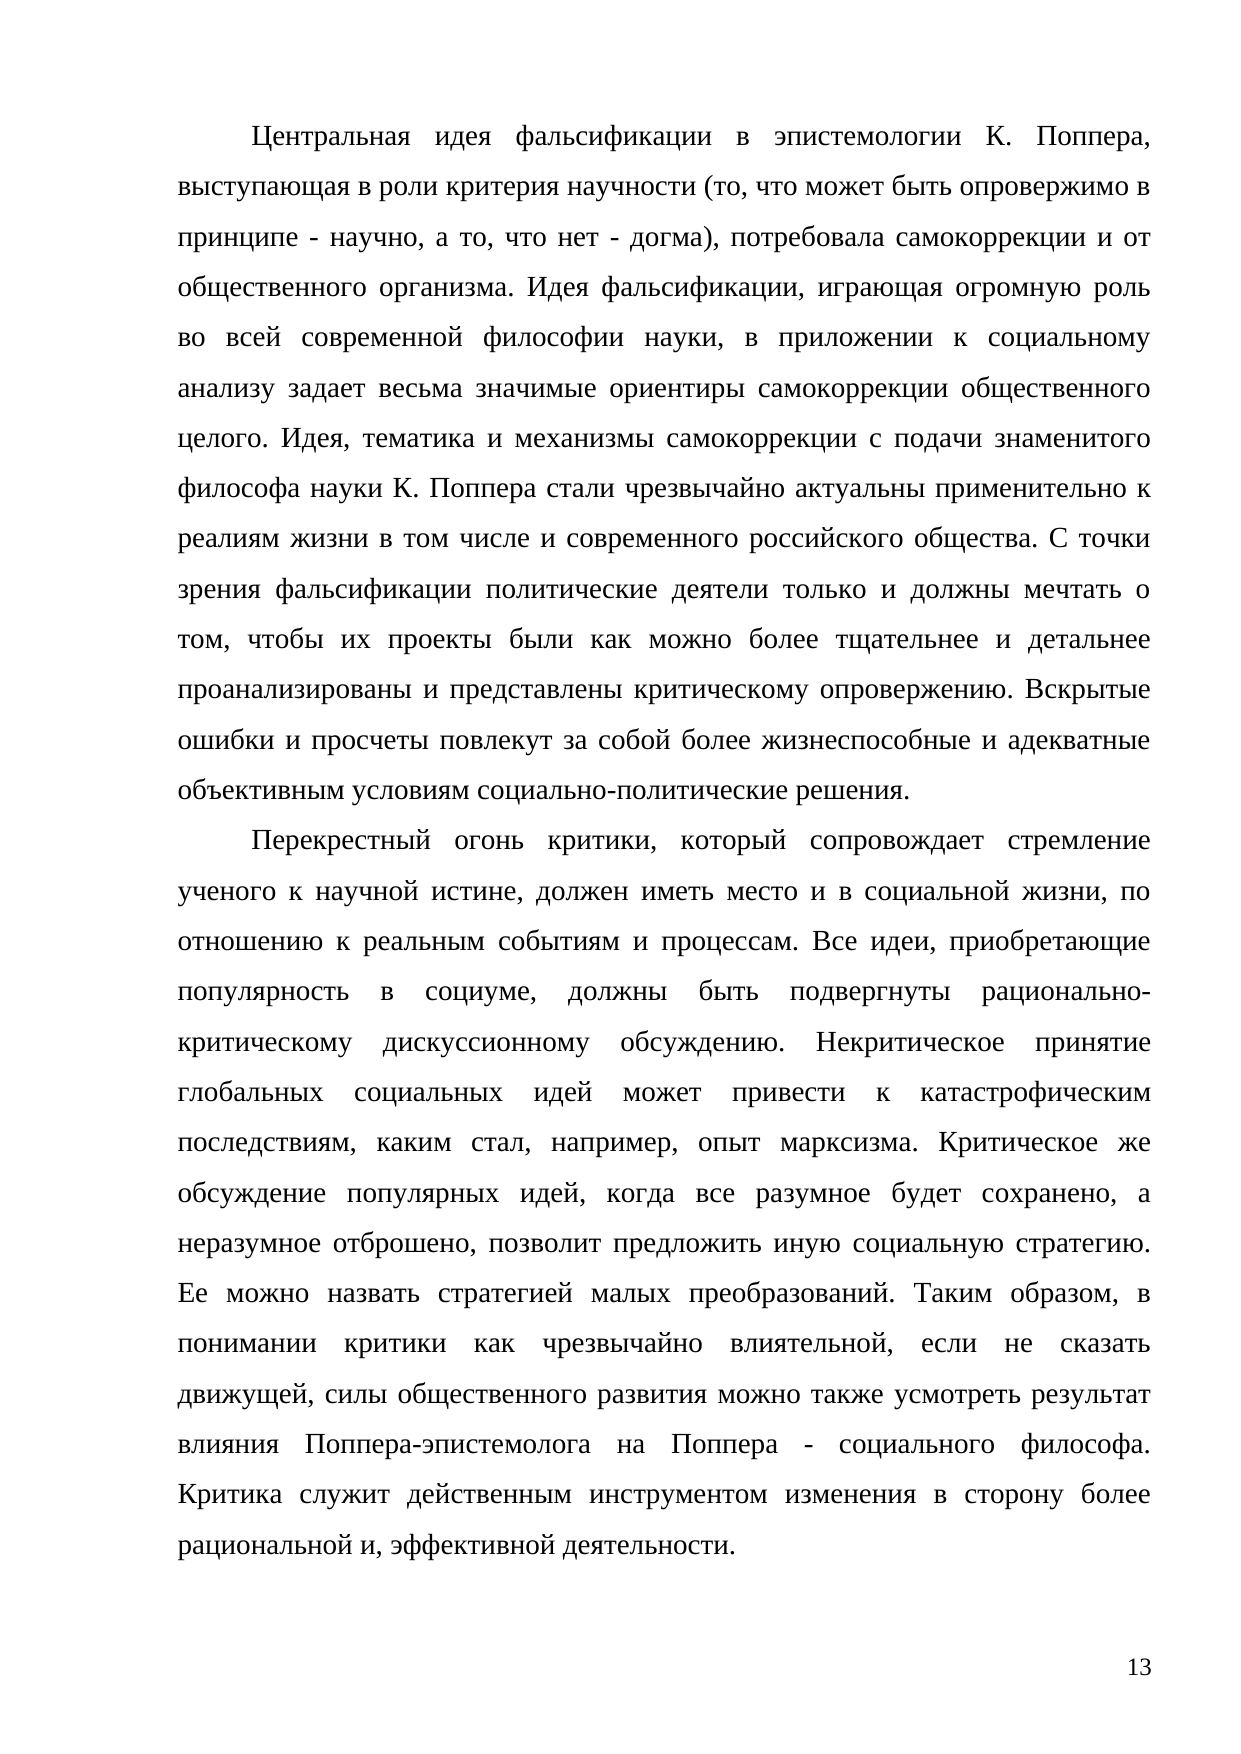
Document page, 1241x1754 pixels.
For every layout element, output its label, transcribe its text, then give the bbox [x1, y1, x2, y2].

text Перекрестный огонь критики, который сопровождает стремление ученого к научной истине, должен иметь место и в социальной жизни, по отношению к реальным событиям и процессам. Все идеи, приобретающие популярность в социуме, должны быть подвергнуты рационально-критическому дискуссионному обсуждению. Некритическое принятие глобальных социальных идей может привести к катастрофическим последствиям, каким стал, например, опыт марксизма. Критическое же обсуждение популярных идей, когда все разумное будет сохранено, а неразумное отброшено, позволит предложить иную социальную стратегию. Ее можно назвать стратегией малых преобразований. Таким образом, в понимании критики как чрезвычайно влиятельной, если не сказать движущей, силы общественного развития можно также усмотреть результат влияния Поппера-эпистемолога на Поппера - социального философа. Критика служит действенным инструментом изменения в сторону более рациональной и, эффективной деятельности. [177, 822, 1152, 1560]
text Центральная идея фальсификации в эпистемологии К. Поппера, выступающая в роли критерия научности (то, что может быть опровержимо в принципе - научно, а то, что нет - догма), потребовала самокоррекции и от общественного организма. Идея фальсификации, играющая огромную роль во всей современной философии науки, в приложении к социальному анализу задает весьма значимые ориентиры самокоррекции общественного целого. Идея, тематика и механизмы самокоррекции с подачи знаменитого философа науки К. Поппера стали чрезвычайно актуальны применительно к реалиям жизни в том числе и современного российского общества. С точки зрения фальсификации политические деятели только и должны мечтать о том, чтобы их проекты были как можно более тщательнее и детальнее проанализированы и представлены критическому опровержению. Вскрытые ошибки и просчеты повлекут за собой более жизнеспособные и адекватные объективным условиям социально-политические решения. [177, 118, 1152, 806]
